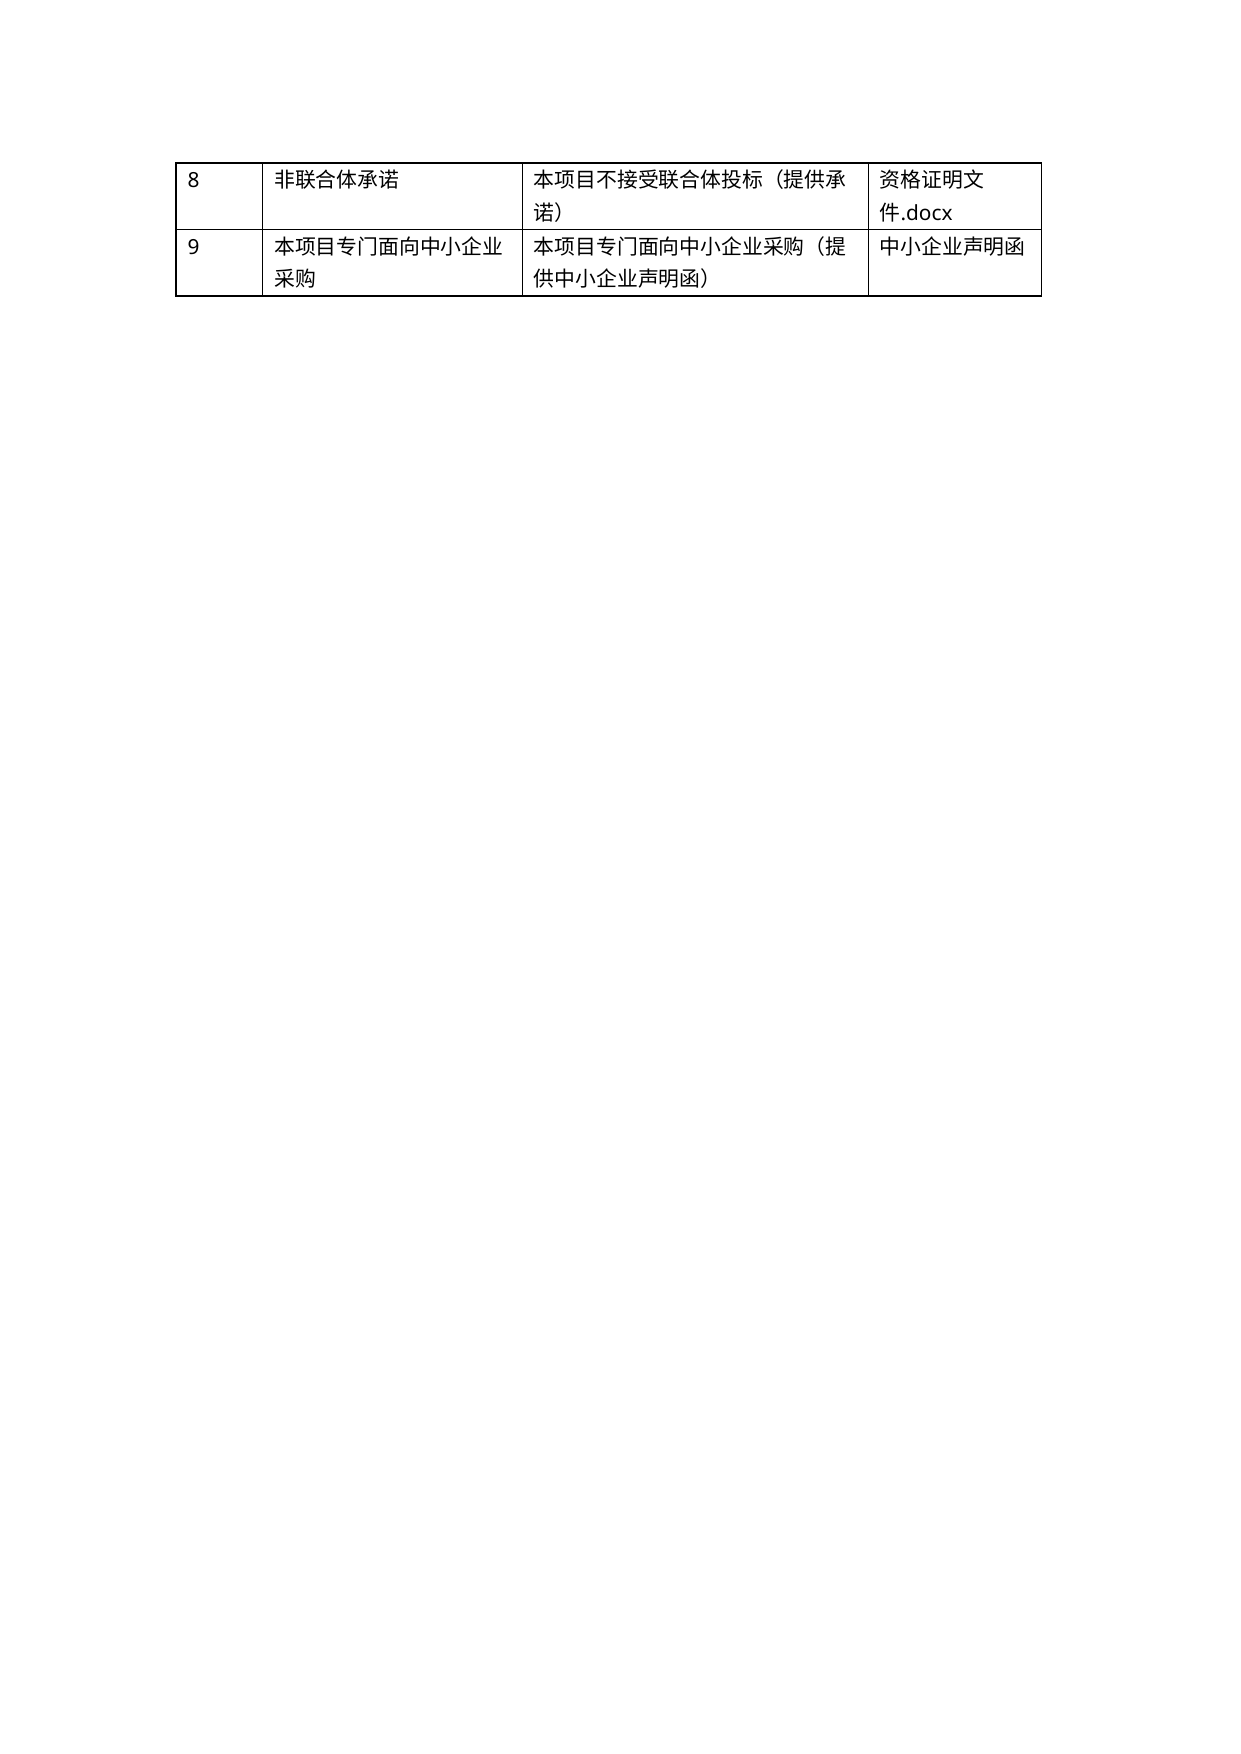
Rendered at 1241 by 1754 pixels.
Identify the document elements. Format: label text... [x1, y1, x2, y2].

table_cell 本项目专门面向中小企业采购 [263, 230, 522, 295]
table_cell 资格证明文件.docx [869, 164, 1041, 228]
table_cell 9 [177, 230, 262, 295]
table_cell 本项目不接受联合体投标（提供承诺） [523, 164, 868, 228]
table_cell 本项目专门面向中小企业采购（提供中小企业声明函） [523, 230, 868, 295]
table_cell 非联合体承诺 [263, 164, 522, 228]
table_cell 8 [177, 164, 262, 228]
table_cell 中小企业声明函 [869, 230, 1041, 295]
